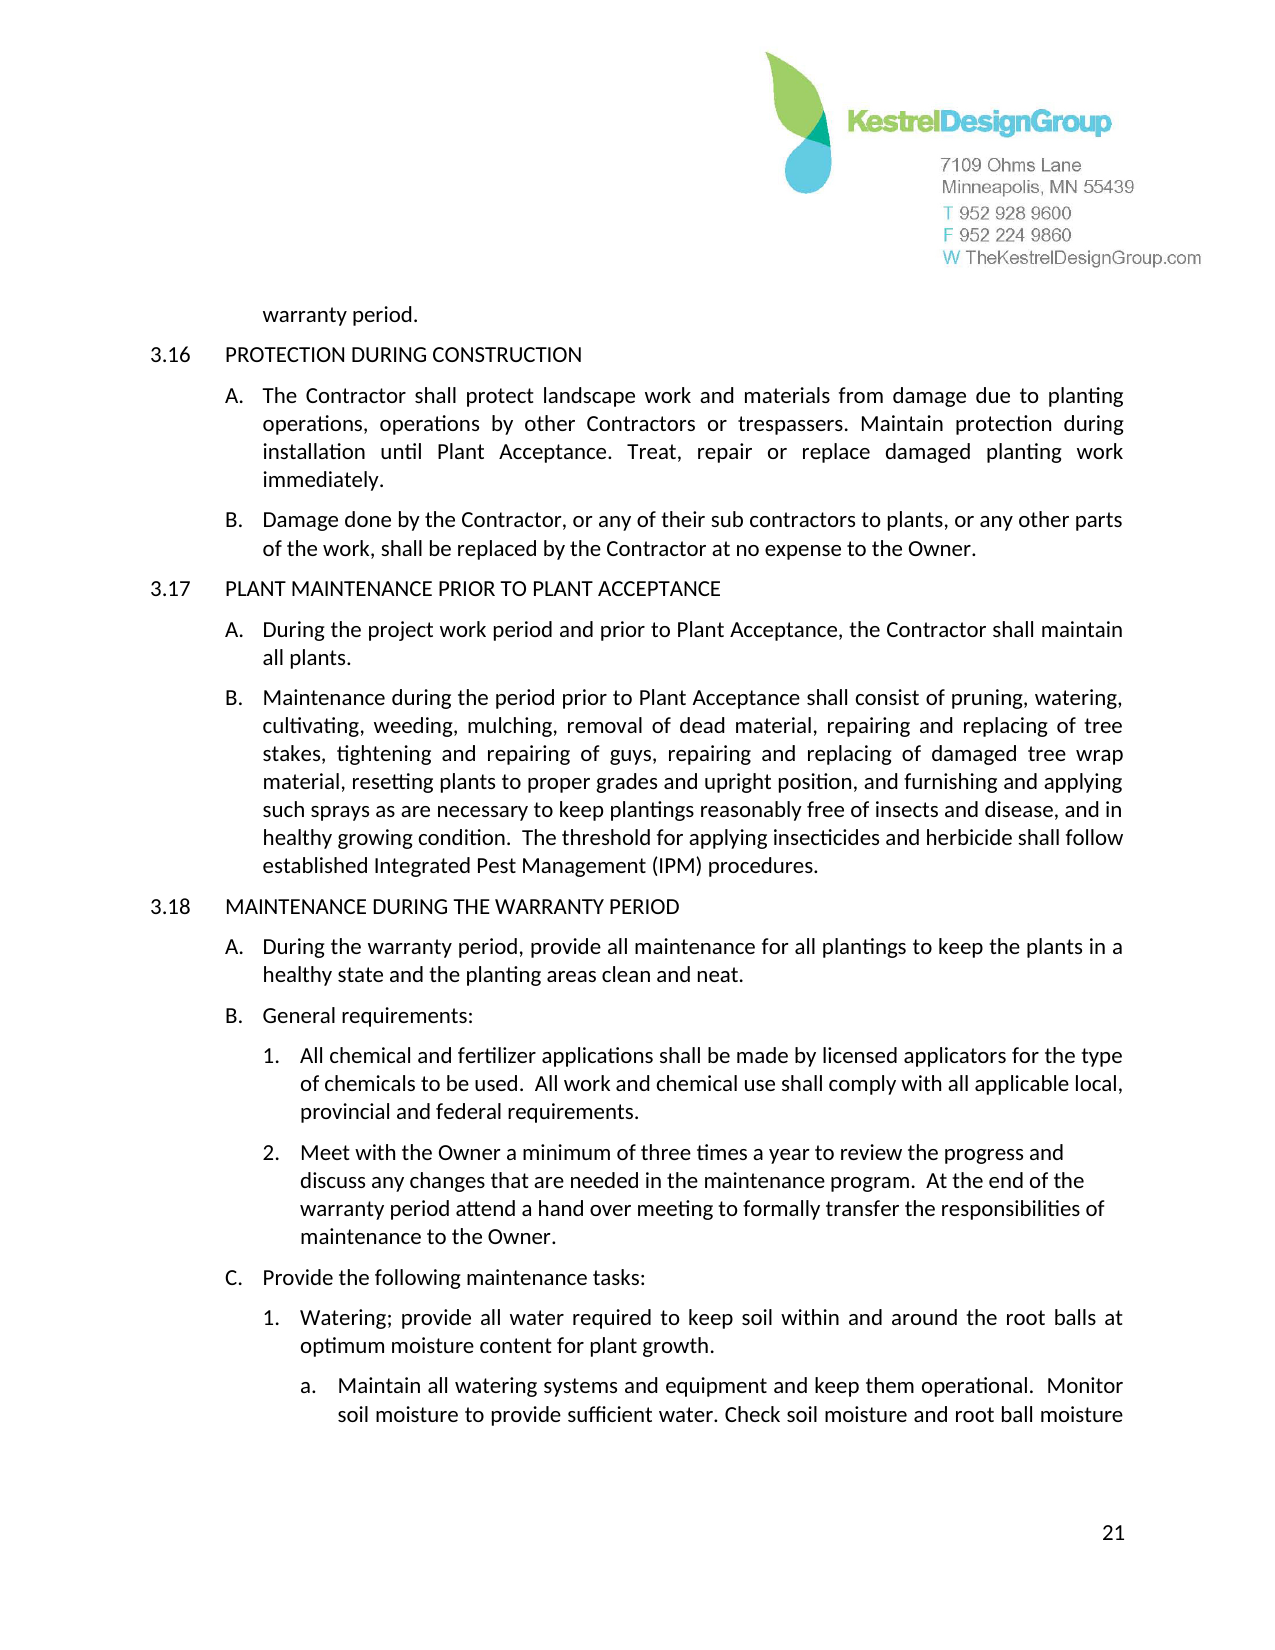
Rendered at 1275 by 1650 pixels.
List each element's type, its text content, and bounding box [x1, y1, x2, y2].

text Damage done by the Contractor, or any of their sub contractors to plants, or any other parts of the work, shall be replaced by the Contractor at no expense to the Owner. [225, 506, 1125, 562]
picture [757, 44, 1210, 274]
text PLANT MAINTENANCE PRIOR TO PLANT ACCEPTANCE [150, 574, 1125, 602]
list 1. All chemical and fertilizer applications shall be made by licensed applicators for the type of chemicals to be used. All work and chemical use shall comply with all applicable local, provincial and federal requirements. [262, 1041, 1125, 1126]
list 2. Meet with the Owner a minimum of three times a year to review the progress and discuss any changes that are needed in the maintenance program. At the end of the warranty period attend a hand over meeting to formally transfer the responsibilities of maintenance to the Owner. [262, 1138, 1125, 1250]
list C. Provide the following maintenance tasks: [225, 1263, 1125, 1291]
text MAINTENANCE DURING THE WARRANTY PERIOD [150, 892, 1125, 920]
list A. During the warranty period, provide all maintenance for all plantings to keep the plants in a healthy state and the planting areas clean and neat. [225, 932, 1125, 988]
text PROTECTION DURING CONSTRUCTION [150, 341, 1125, 368]
text During the project work period and prior to Plant Acceptance, the Contractor shall maintain all plants. [225, 615, 1125, 671]
text The Contractor shall protect landscape work and materials from damage due to planting operations, operations by other Contractors or trespassers. Maintain protection during installation until Plant Acceptance. Treat, repair or replace damaged planting work immediately. [225, 381, 1125, 493]
text Maintenance during the period prior to Plant Acceptance shall consist of pruning, watering, cultivating, weeding, mulching, removal of dead material, repairing and replacing of tree stakes, tightening and repairing of guys, repairing and replacing of damaged tree wrap material, resetting plants to proper grades and upright position, and furnishing and applying such sprays as are necessary to keep plantings reasonably free of insects and disease, and in healthy growing condition. The threshold for applying insecticides and herbicide shall follow established Integrated Pest Management (IPM) procedures. [225, 683, 1125, 879]
list B. General requirements: [225, 1001, 1125, 1029]
text 1. Watering; provide all water required to keep soil within and around the root balls at optimum moisture content for plant growth. [262, 1303, 1125, 1359]
